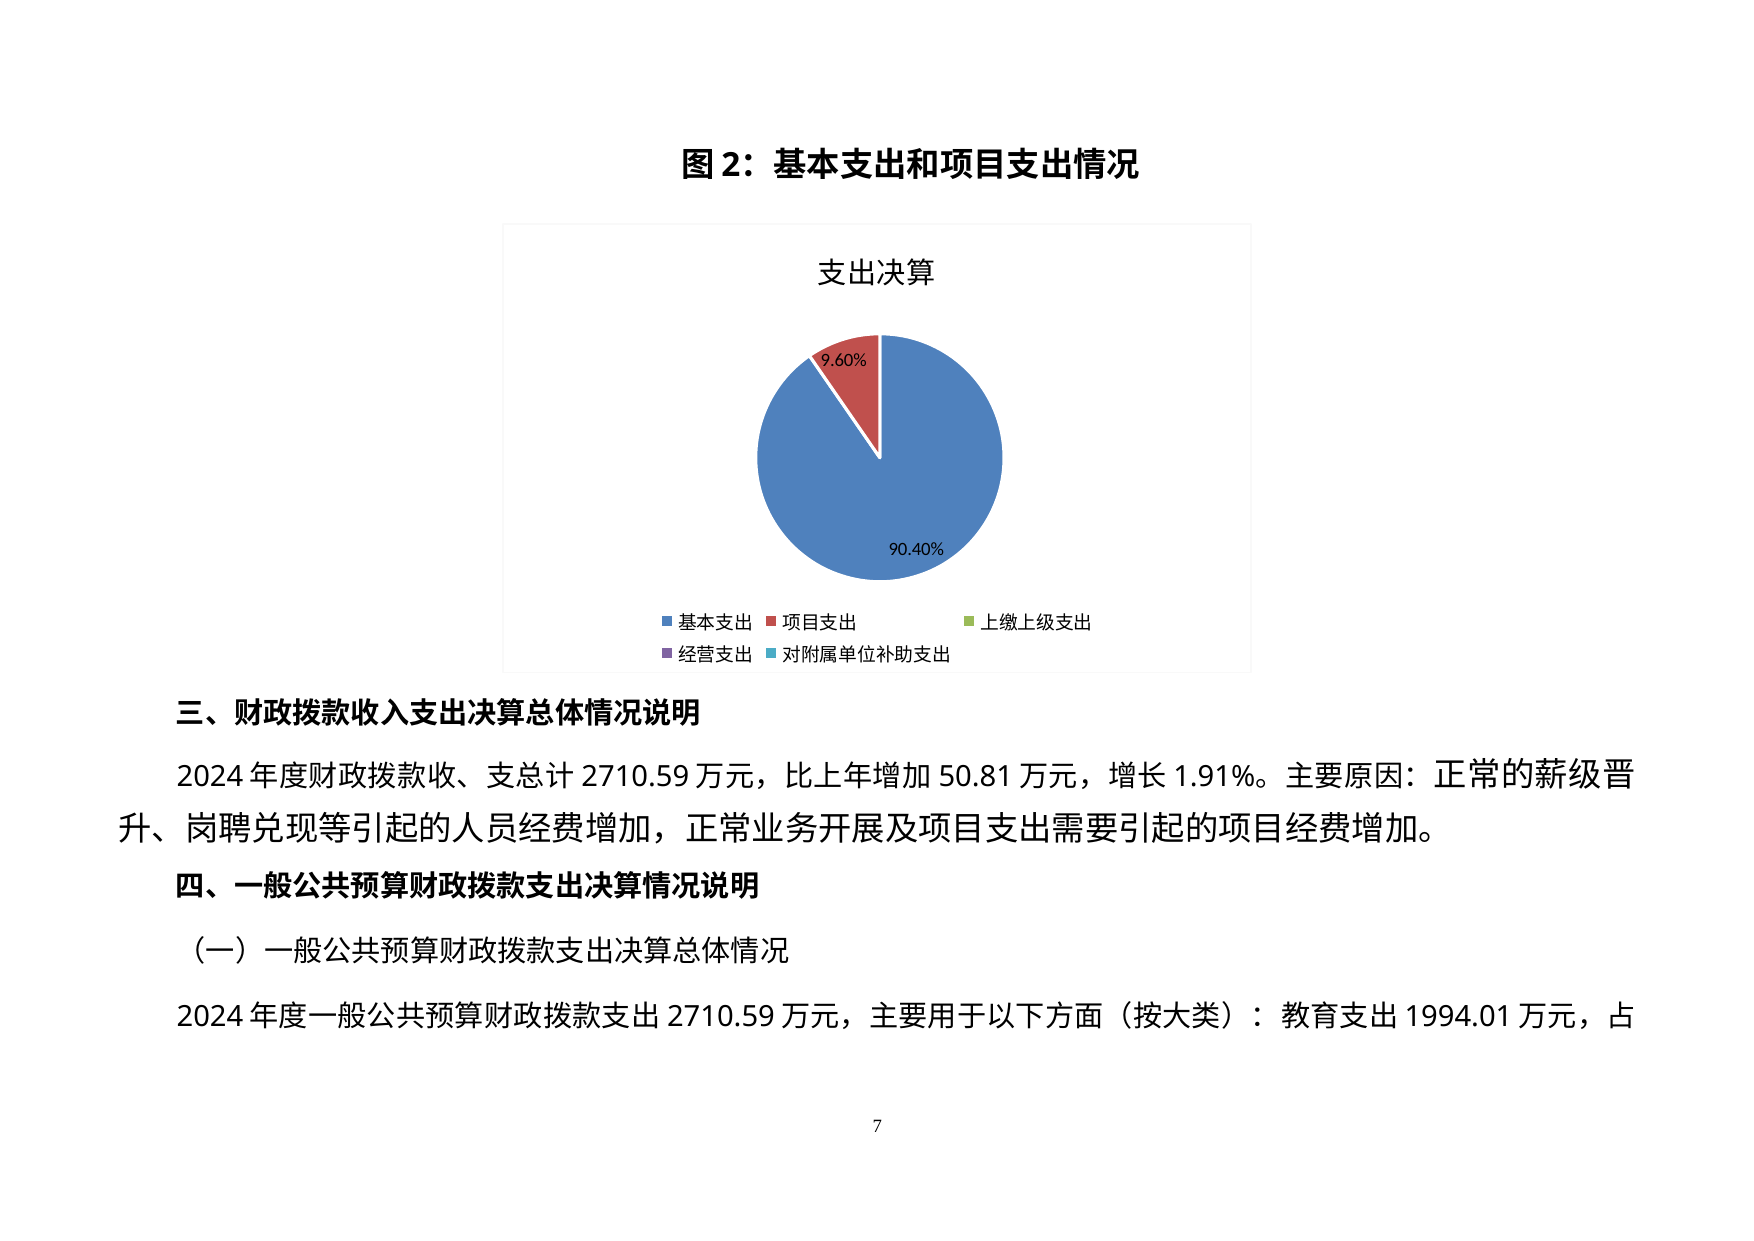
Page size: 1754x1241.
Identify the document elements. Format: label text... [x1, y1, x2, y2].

subtitle 图2：基本支出和项目支出情况 [118, 129, 1636, 194]
text 三、财政拨款收入支出决算总体情况说明 [118, 678, 1636, 743]
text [118, 982, 1636, 1047]
text 2024年度财政拨款收、支总计2710.59万元，比上年增加50.81万元，增长1.91%。主要原因：正常的薪级晋升、岗聘兑现等引起的人员经费增加，正常业务开展及项目支出需要引起的项目经费增加。 [118, 743, 1636, 852]
text （一）一般公共预算财政拨款支出决算总体情况 [118, 917, 1636, 982]
text 四、一般公共预算财政拨款支出决算情况说明 [118, 852, 1636, 917]
